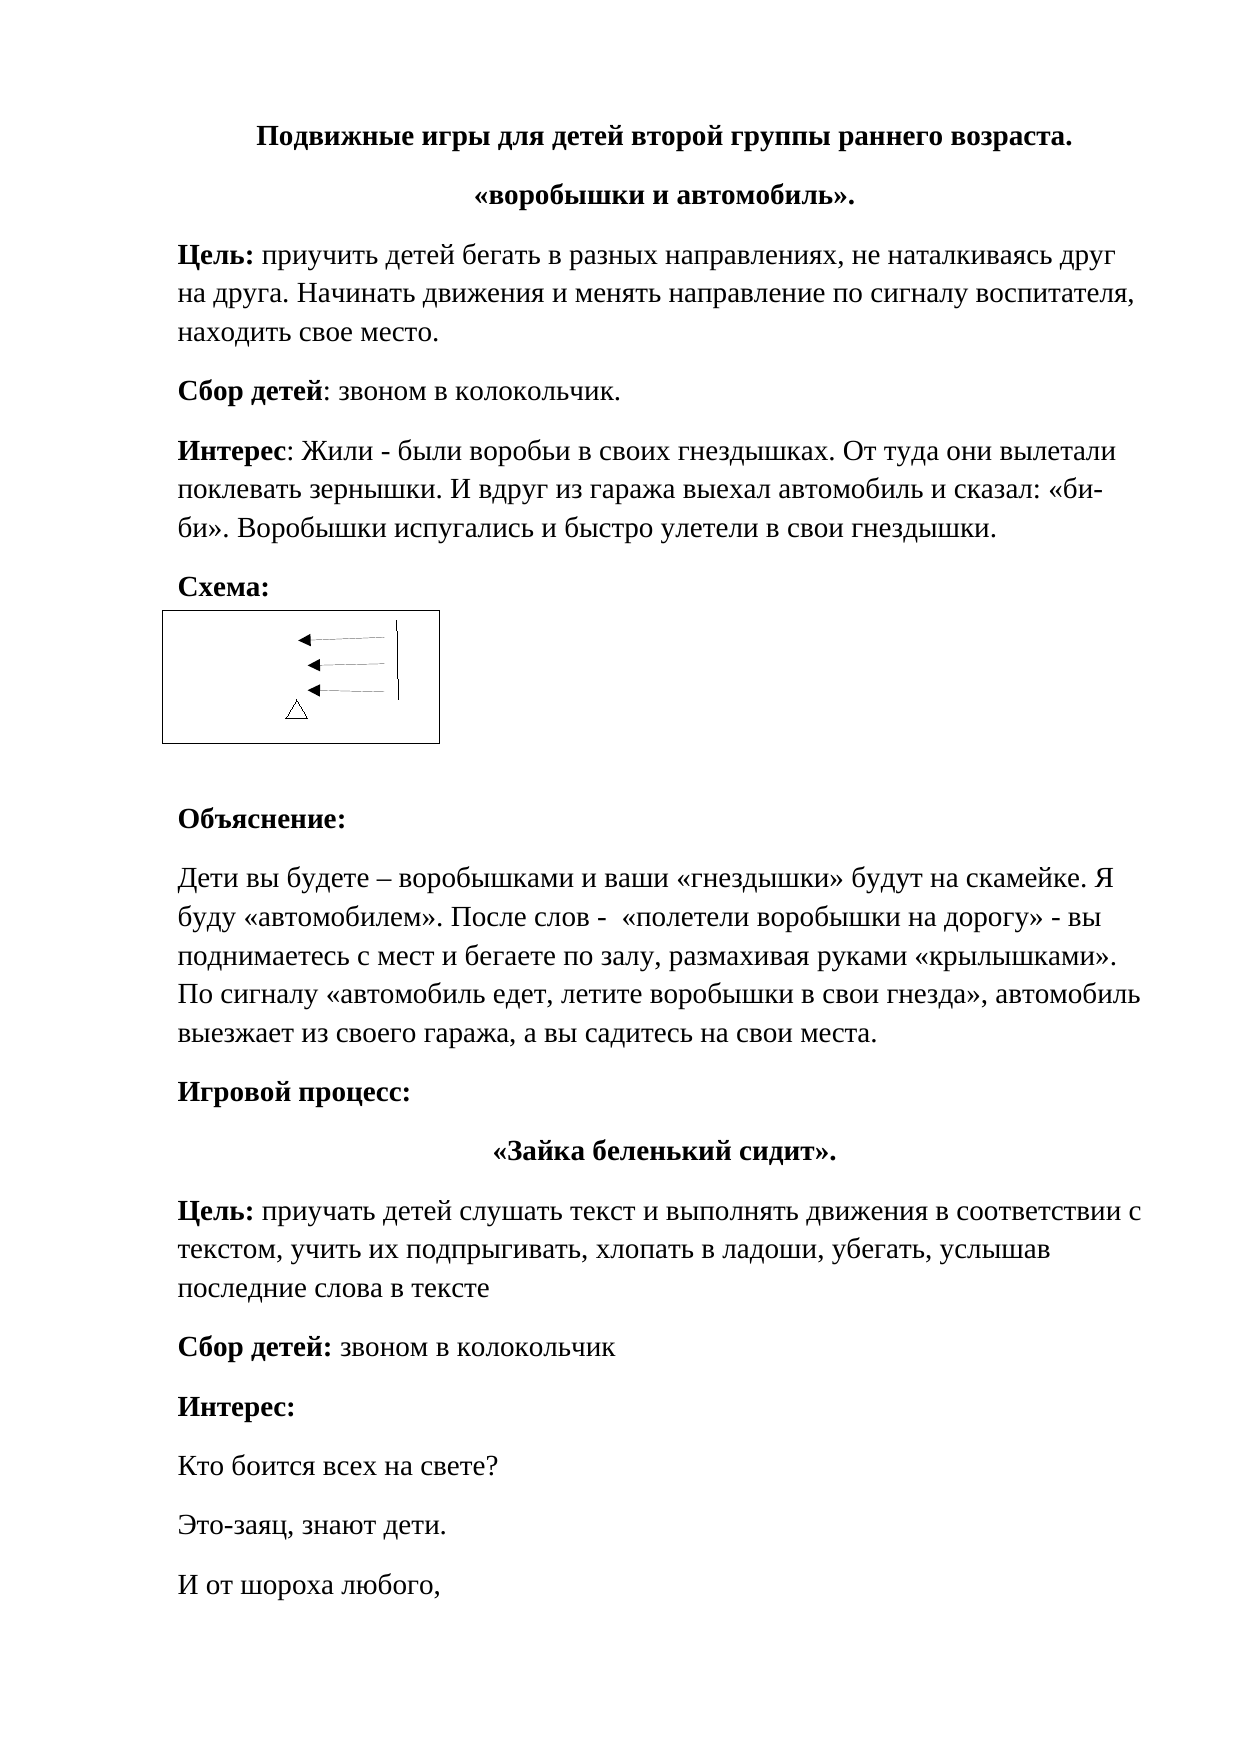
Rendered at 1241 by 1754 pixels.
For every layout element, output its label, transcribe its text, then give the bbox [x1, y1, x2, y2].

text Объяснение: [177, 801, 1152, 835]
text Сбор детей: звоном в колокольчик [177, 1329, 1152, 1363]
text И от шороха любого, [177, 1567, 1152, 1600]
text Цель: приучать детей слушать текст и выполнять движения в соответствии с текстом, учить их подпрыгивать, хлопать в ладоши, убегать, услышав последние слова в тексте [177, 1193, 1152, 1303]
text Цель: приучить детей бегать в разных направлениях, не наталкиваясь друг на друга. Начинать движения и менять направление по сигналу воспитателя, находить свое место. [177, 237, 1152, 347]
text Это-заяц, знают дети. [177, 1507, 1152, 1541]
text Подвижные игры для детей второй группы раннего возраста. [177, 118, 1152, 152]
text Интерес: [177, 1389, 1152, 1422]
text Дети вы будете – воробышками и ваши «гнездышки» будут на скамейке. Я буду «автомобилем». После слов - «полетели воробышки на дорогу» - вы поднимаетесь с мест и бегаете по залу, размахивая руками «крылышками». По сигналу «автомобиль едет, летите воробышки в свои гнезда», автомобиль выезжает из своего гаража, а вы садитесь на свои места. [177, 861, 1152, 1048]
text «Зайка беленький сидит». [177, 1133, 1152, 1167]
text Схема: [177, 569, 1152, 603]
text Кто боится всех на свете? [177, 1448, 1152, 1482]
text Интерес: Жили - были воробьи в своих гнездышках. От туда они вылетали поклевать зернышки. И вдруг из гаража выехал автомобиль и сказал: «би-би». Воробышки испугались и быстро улетели в свои гнездышки. [177, 433, 1152, 543]
text Игровой процесс: [177, 1074, 1152, 1108]
text «воробышки и автомобиль». [177, 177, 1152, 211]
text Сбор детей: звоном в колокольчик. [177, 373, 1152, 407]
